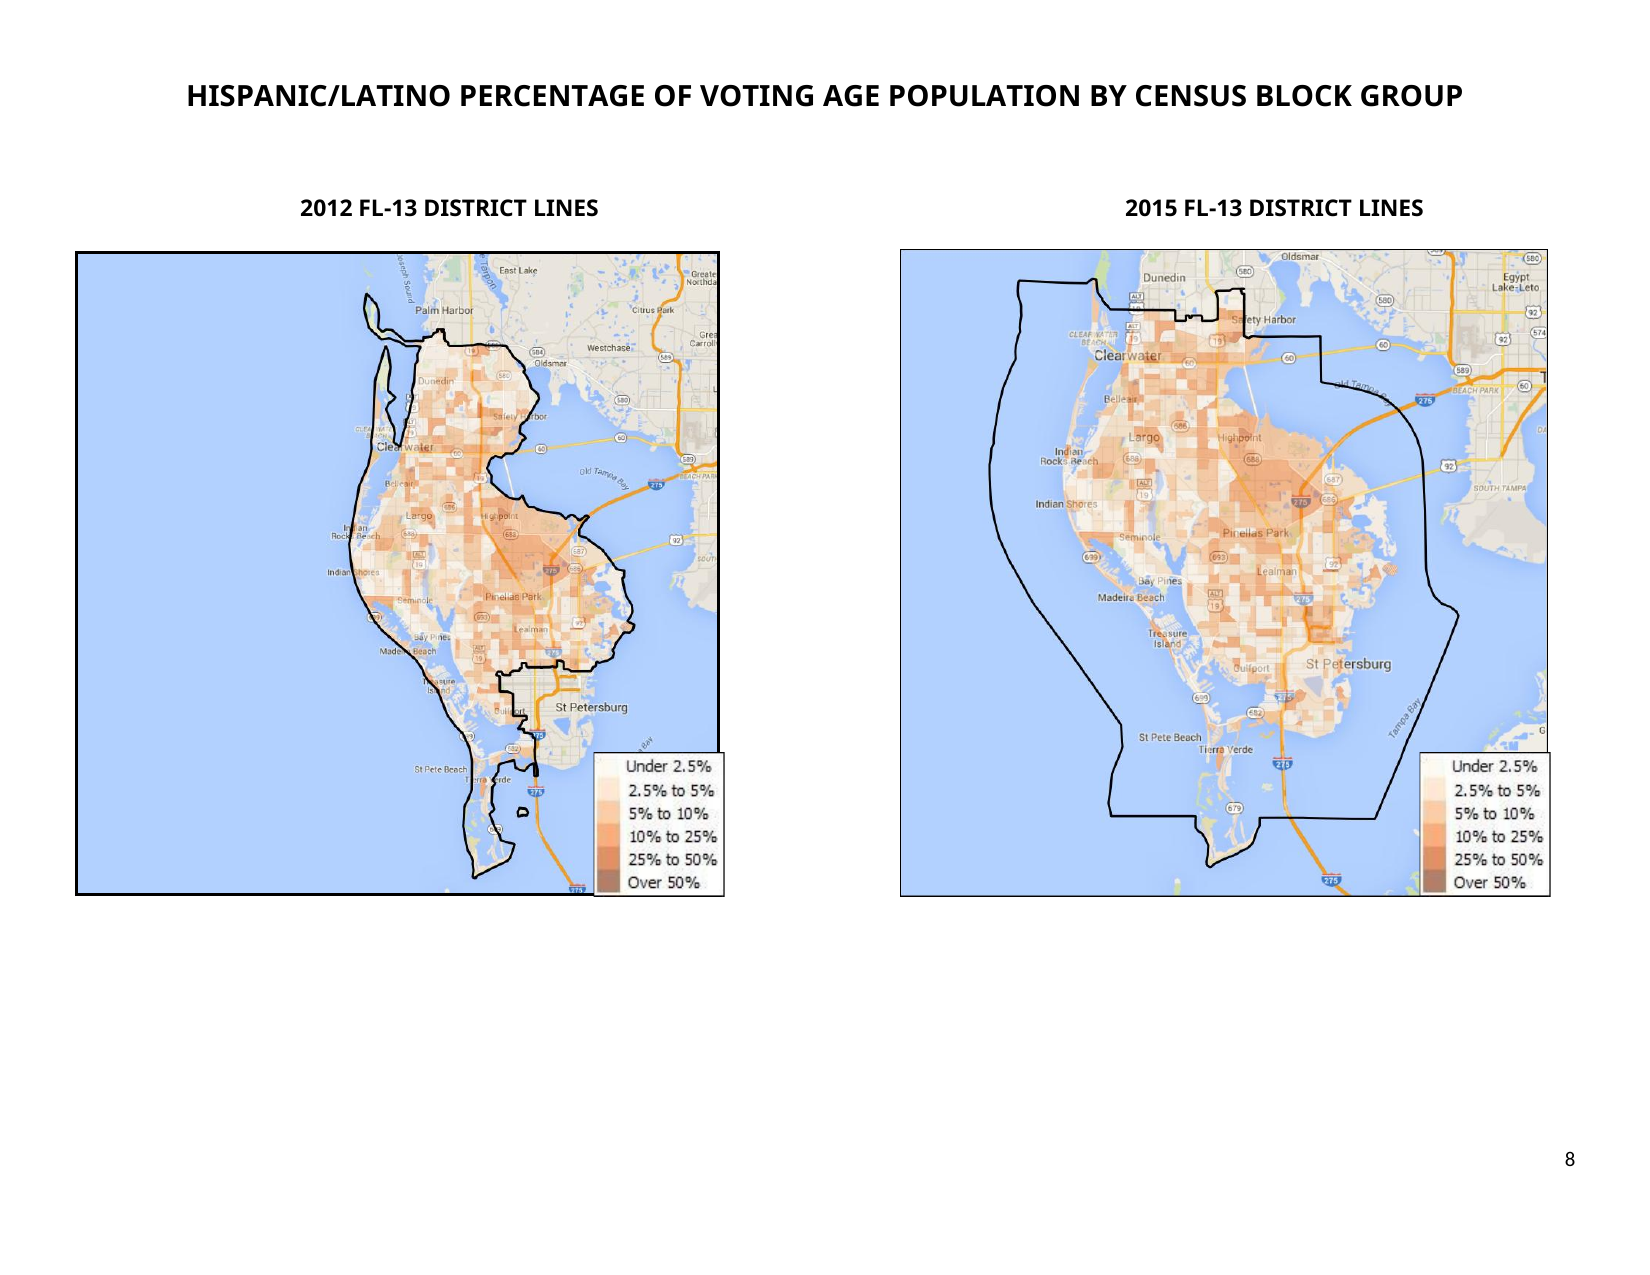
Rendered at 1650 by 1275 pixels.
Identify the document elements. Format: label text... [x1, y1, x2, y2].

text HISPANIC/LATINO PERCENTAGE OF VOTING AGE POPULATION BY CENSUS BLOCK GROUP [75, 75, 1575, 115]
picture [901, 250, 1551, 897]
text 2012 FL-13 DISTRICT LINES 2015 FL-13 DISTRICT LINES [225, 192, 1575, 223]
picture [78, 254, 725, 897]
